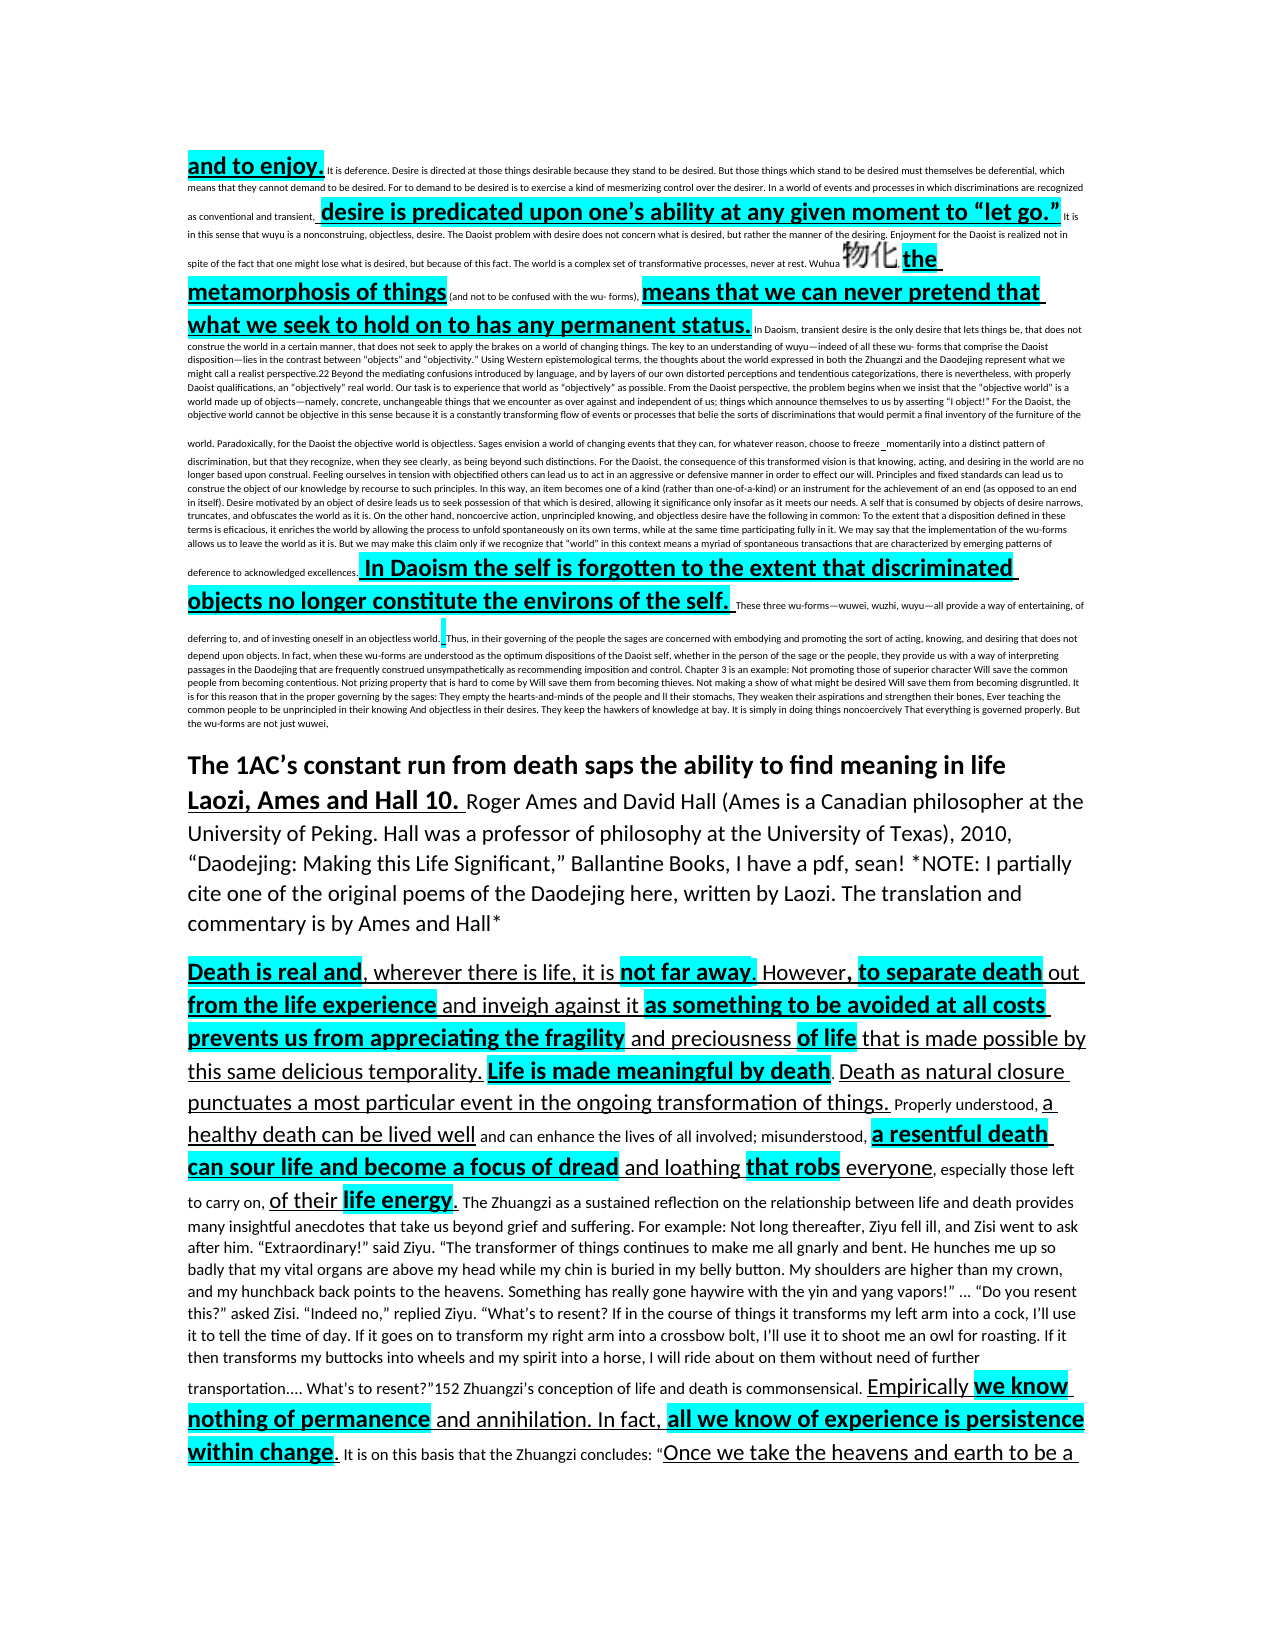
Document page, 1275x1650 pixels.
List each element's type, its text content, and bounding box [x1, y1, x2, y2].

picture [842, 241, 898, 268]
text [187, 956, 1087, 1466]
text Laozi, Ames and Hall 10. Roger Ames and David Hall (Ames is a Canadian philosopher at the University of Peking. Hall was a professor of philosophy at the University of Texas), 2010, “Daodejing: Making this Life Significant,” Ballantine Books, I have a pdf, sean! *NOTE: I partially cite one of the original poems of the Daodejing here, written by Laozi. The translation and commentary is by Ames and Hall* [187, 783, 1087, 937]
subtitle The 1AC’s constant run from death saps the ability to find meaning in life [187, 748, 1087, 781]
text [187, 150, 1087, 730]
